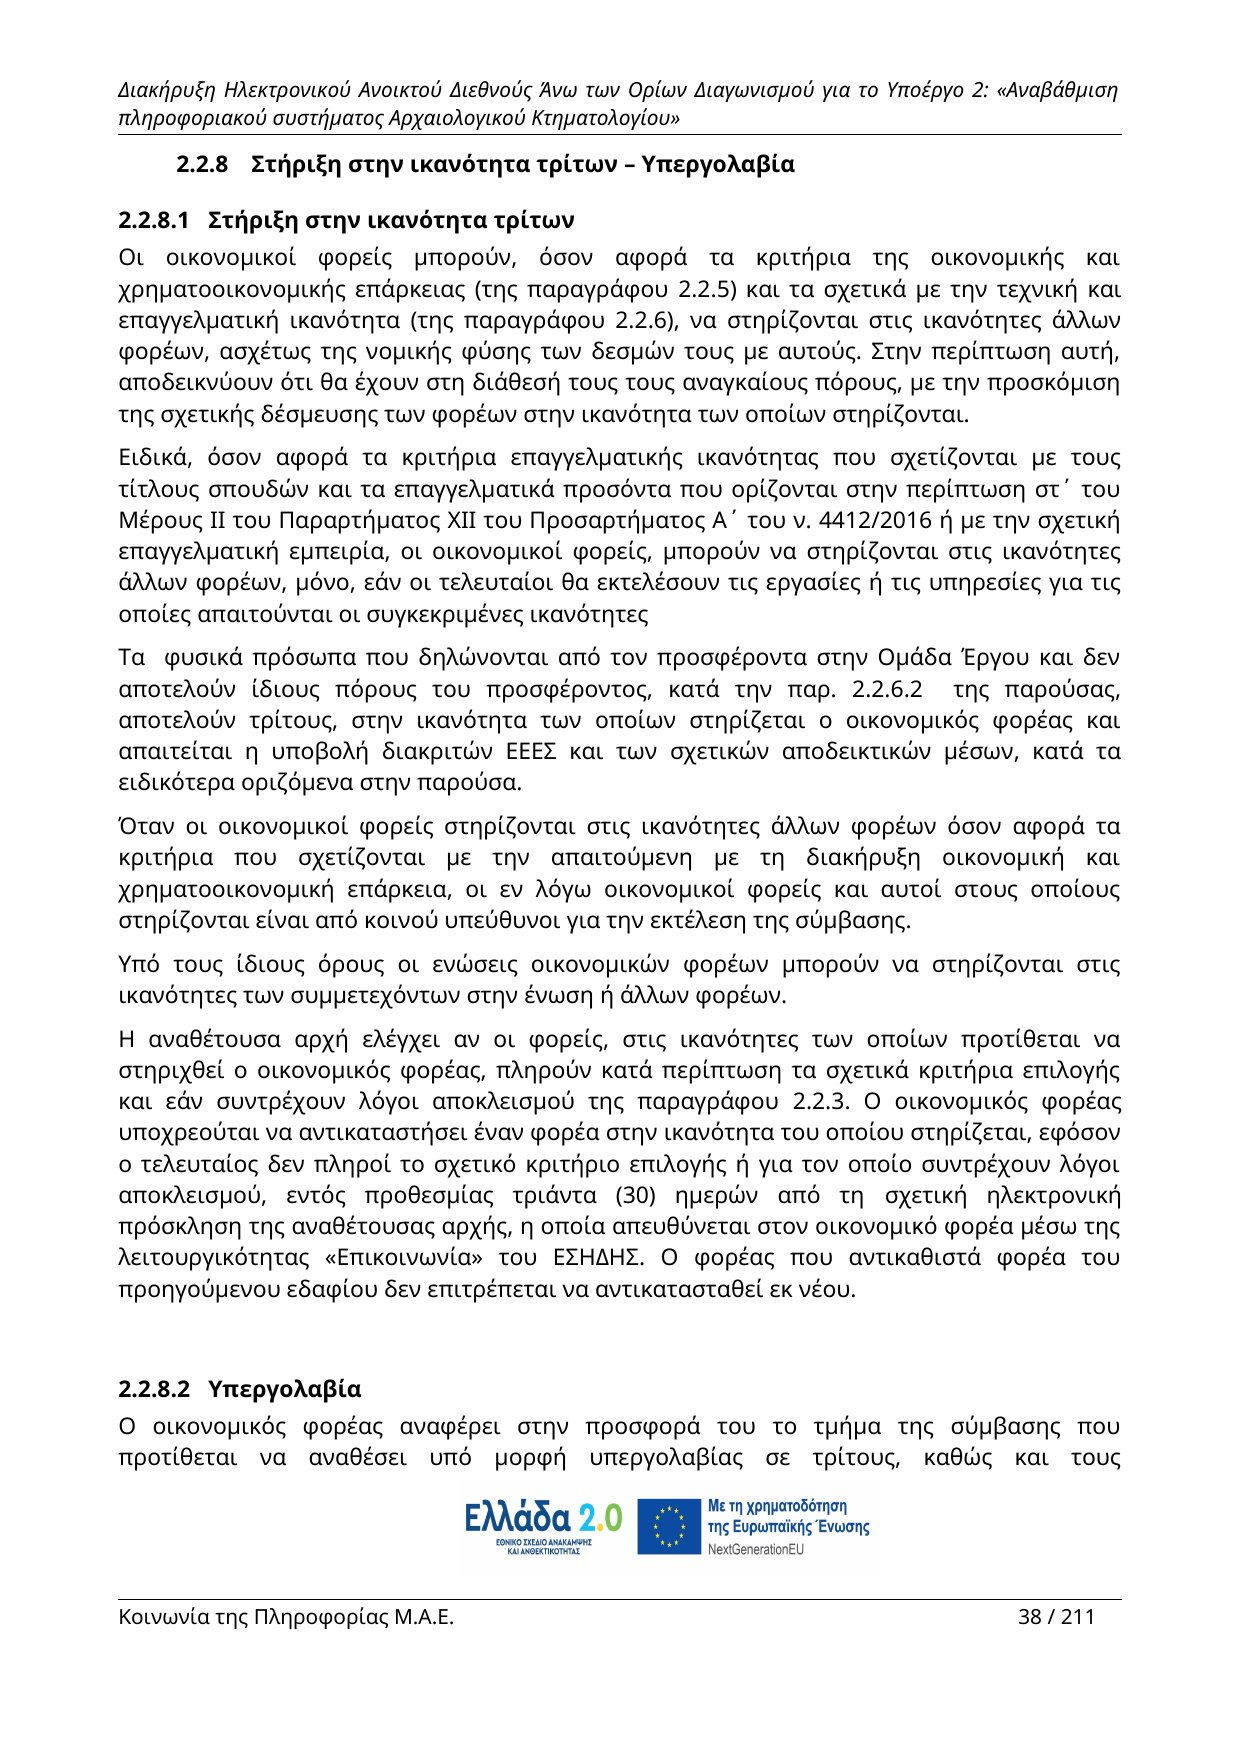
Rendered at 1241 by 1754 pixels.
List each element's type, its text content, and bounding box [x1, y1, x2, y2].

subtitle Υπεργολαβία [118, 1372, 1122, 1404]
text Η αναθέτουσα αρχή ελέγχει αν οι φoρείς, στις ικανότητες των οποίων προτίθεται να στηριχθεί ο οικονομικός φορέας, πληρούν κατά περίπτωση τα σχετικά κριτήρια επιλογής και εάν συντρέχουν λόγοι αποκλεισμού της παραγράφου 2.2.3. Ο οικονομικός φορέας υποχρεούται να αντικαταστήσει έναν φορέα στην ικανότητα του οποίου στηρίζεται, εφόσον ο τελευταίος δεν πληροί το σχετικό κριτήριο επιλογής ή για τον οποίο συντρέχουν λόγοι αποκλεισμού, εντός προθεσμίας τριάντα (30) ημερών από τη σχετική ηλεκτρονική πρόσκληση της αναθέτουσας αρχής, η οποία απευθύνεται στον οικονομικό φορέα μέσω της λειτουργικότητας «Επικοινωνία» του ΕΣΗΔΗΣ. Ο φορέας που αντικαθιστά φορέα του προηγούμενου εδαφίου δεν επιτρέπεται να αντικατασταθεί εκ νέου. [118, 1022, 1122, 1304]
text Ειδικά, όσον αφορά τα κριτήρια επαγγελματικής ικανότητας που σχετίζονται με τους τίτλους σπουδών και τα επαγγελματικά προσόντα που ορίζονται στην περίπτωση στ΄ του Μέρους ΙΙ του Παραρτήματος ΧΙΙ του Προσαρτήματος Α΄ του ν. 4412/2016 ή με την σχετική επαγγελματική εμπειρία, οι οικονομικοί φορείς, μπορούν να στηρίζονται στις ικανότητες άλλων φορέων, μόνο, εάν οι τελευταίοι θα εκτελέσουν τις εργασίες ή τις υπηρεσίες για τις οποίες απαιτούνται οι συγκεκριμένες ικανότητες [118, 441, 1122, 629]
text Τα φυσικά πρόσωπα που δηλώνονται από τον προσφέροντα στην Ομάδα Έργου και δεν αποτελούν ίδιους πόρους του προσφέροντος, κατά την παρ. 2.2.6.2 της παρούσας, αποτελούν τρίτους, στην ικανότητα των οποίων στηρίζεται ο οικονομικός φορέας και απαιτείται η υποβολή διακριτών ΕΕΕΣ και των σχετικών αποδεικτικών μέσων, κατά τα ειδικότερα οριζόμενα στην παρούσα. [118, 641, 1122, 797]
subtitle Στήριξη στην ικανότητα τρίτων [118, 204, 1122, 235]
text Οι οικονομικοί φορείς μπορούν, όσον αφορά τα κριτήρια της οικονομικής και χρηματοοικονομικής επάρκειας (της παραγράφου 2.2.5) και τα σχετικά με την τεχνική και επαγγελματική ικανότητα (της παραγράφου 2.2.6), να στηρίζονται στις ικανότητες άλλων φορέων, ασχέτως της νομικής φύσης των δεσμών τους με αυτούς. Στην περίπτωση αυτή, αποδεικνύουν ότι θα έχουν στη διάθεσή τους τους αναγκαίους πόρους, με την προσκόμιση της σχετικής δέσμευσης των φορέων στην ικανότητα των οποίων στηρίζονται. [118, 241, 1122, 429]
text Υπό τους ίδιους όρους οι ενώσεις οικονομικών φορέων μπορούν να στηρίζονται στις ικανότητες των συμμετεχόντων στην ένωση ή άλλων φορέων. [118, 947, 1122, 1010]
picture [457, 1479, 885, 1575]
subtitle Στήριξη στην ικανότητα τρίτων – Υπεργολαβία [176, 147, 1122, 179]
text Όταν οι οικονομικοί φορείς στηρίζονται στις ικανότητες άλλων φορέων όσον αφορά τα κριτήρια που σχετίζονται με την απαιτούμενη με τη διακήρυξη οικονομική και χρηματοοικονομική επάρκεια, οι εν λόγω οικονομικοί φορείς και αυτοί στους οποίους στηρίζονται είναι από κοινού υπεύθυνοι για την εκτέλεση της σύμβασης. [118, 810, 1122, 935]
